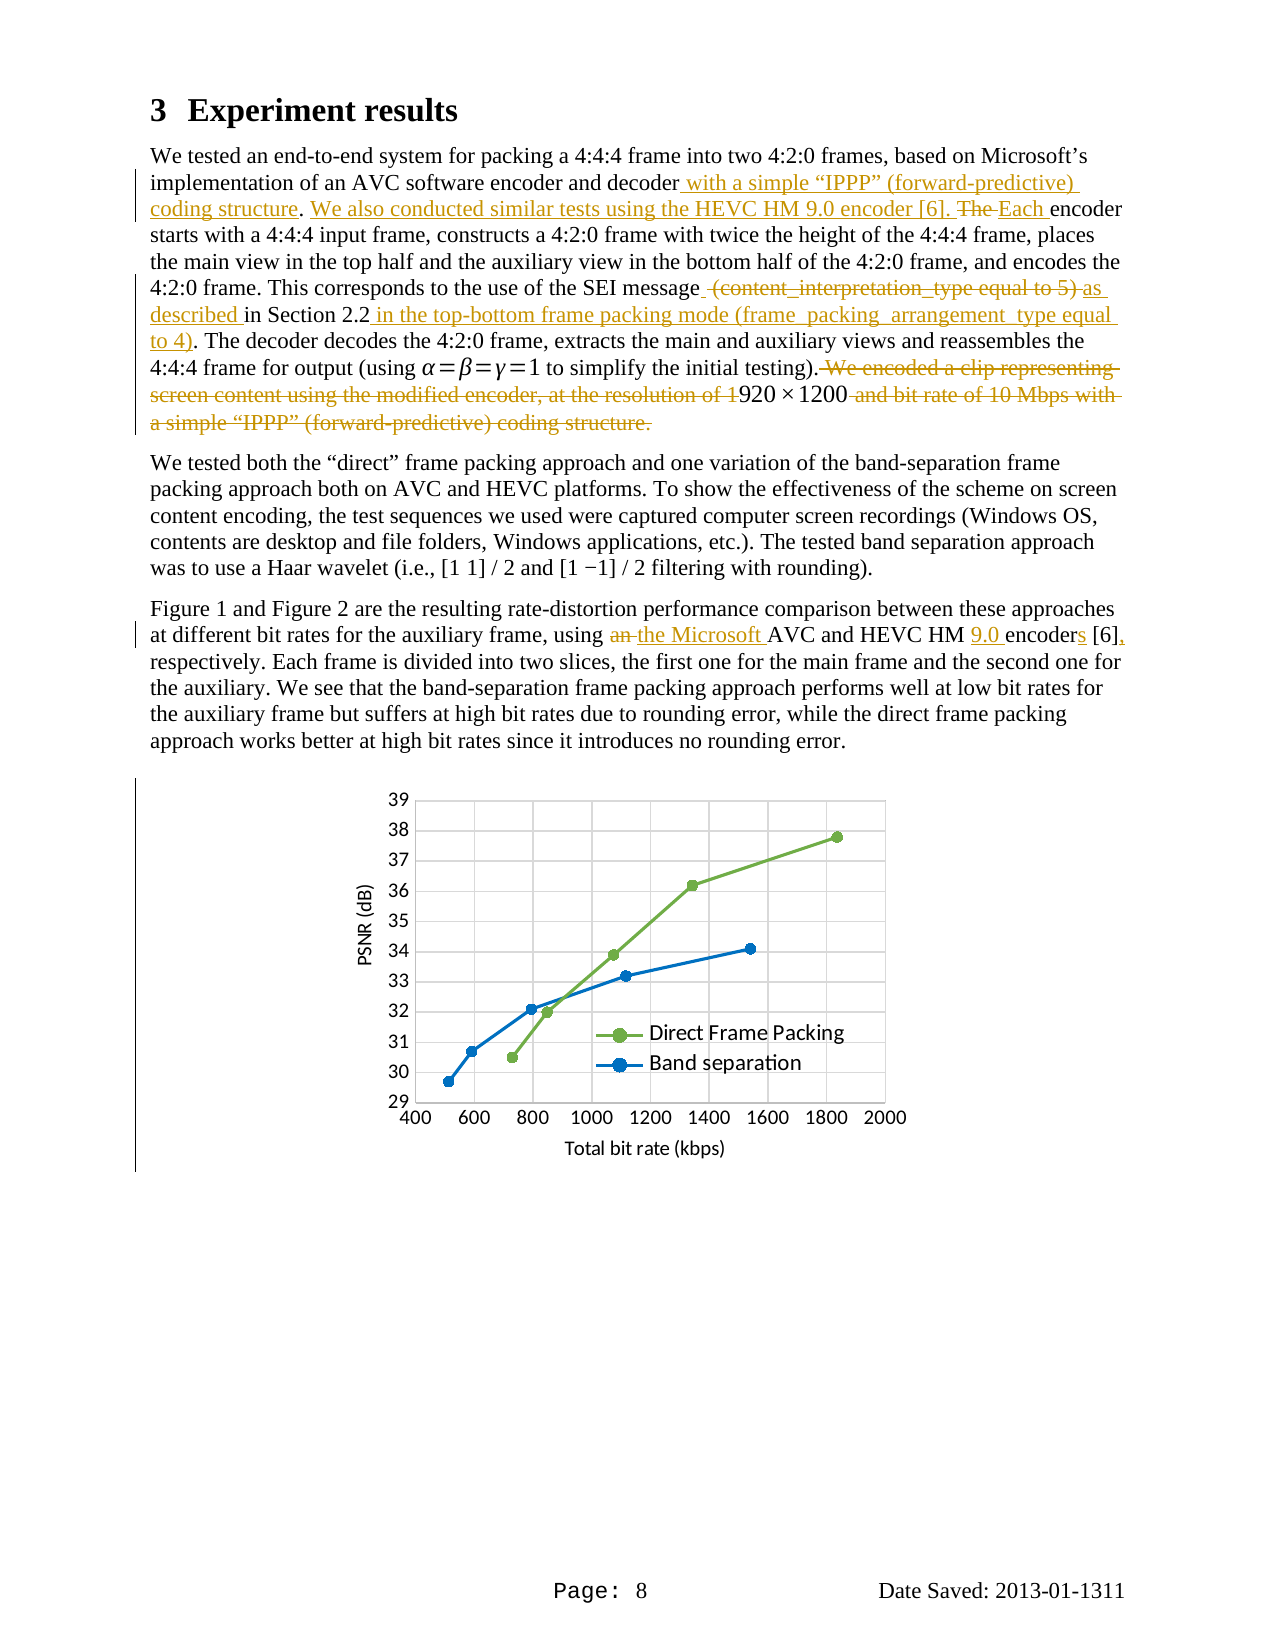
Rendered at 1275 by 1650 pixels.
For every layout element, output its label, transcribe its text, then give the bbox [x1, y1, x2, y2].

text We tested an end-to-end system for packing a 4:4:4 frame into two 4:2:0 frames, based on Microsoft’s implementation of an AVC software encoder and decoder. encoder starts with a 4:4:4 input frame, constructs a 4:2:0 frame with twice the height of the 4:4:4 frame, places the main view in the top half and the auxiliary view in the bottom half of the 4:2:0 frame, and encodes the 4:2:0 frame. This corresponds to the use of the SEI messagein Section 2.2. The decoder decodes the 4:2:0 frame, extracts the main and auxiliary views and reassembles the 4:4:4 frame for output (using to simplify the initial testing). [150, 142, 1125, 435]
subtitle Experiment results [150, 90, 1125, 128]
text We tested both the “direct” frame packing approach and one variation of the band-separation frame packing approach both on AVC and HEVC platforms. To show the effectiveness of the scheme on screen content encoding, the test sequences we used were captured computer screen recordings (Windows OS, contents are desktop and file folders, Windows applications, etc.). The tested band separation approach was to use a Haar wavelet (i.e., [1 1] / 2 and [1 −1] / 2 filtering with rounding). [150, 449, 1125, 581]
text Figure 1 and Figure 2 are the resulting rate-distortion performance comparison between these approaches at different bit rates for the auxiliary frame, using AVC and HEVC HM encoder respectively. Each frame is divided into two slices, the first one for the main frame and the second one for the auxiliary. We see that the band-separation frame packing approach performs well at low bit rates for the auxiliary frame but suffers at high bit rates due to rounding error, while the direct frame packing approach works better at high bit rates since it introduces no rounding error. [150, 595, 1125, 753]
